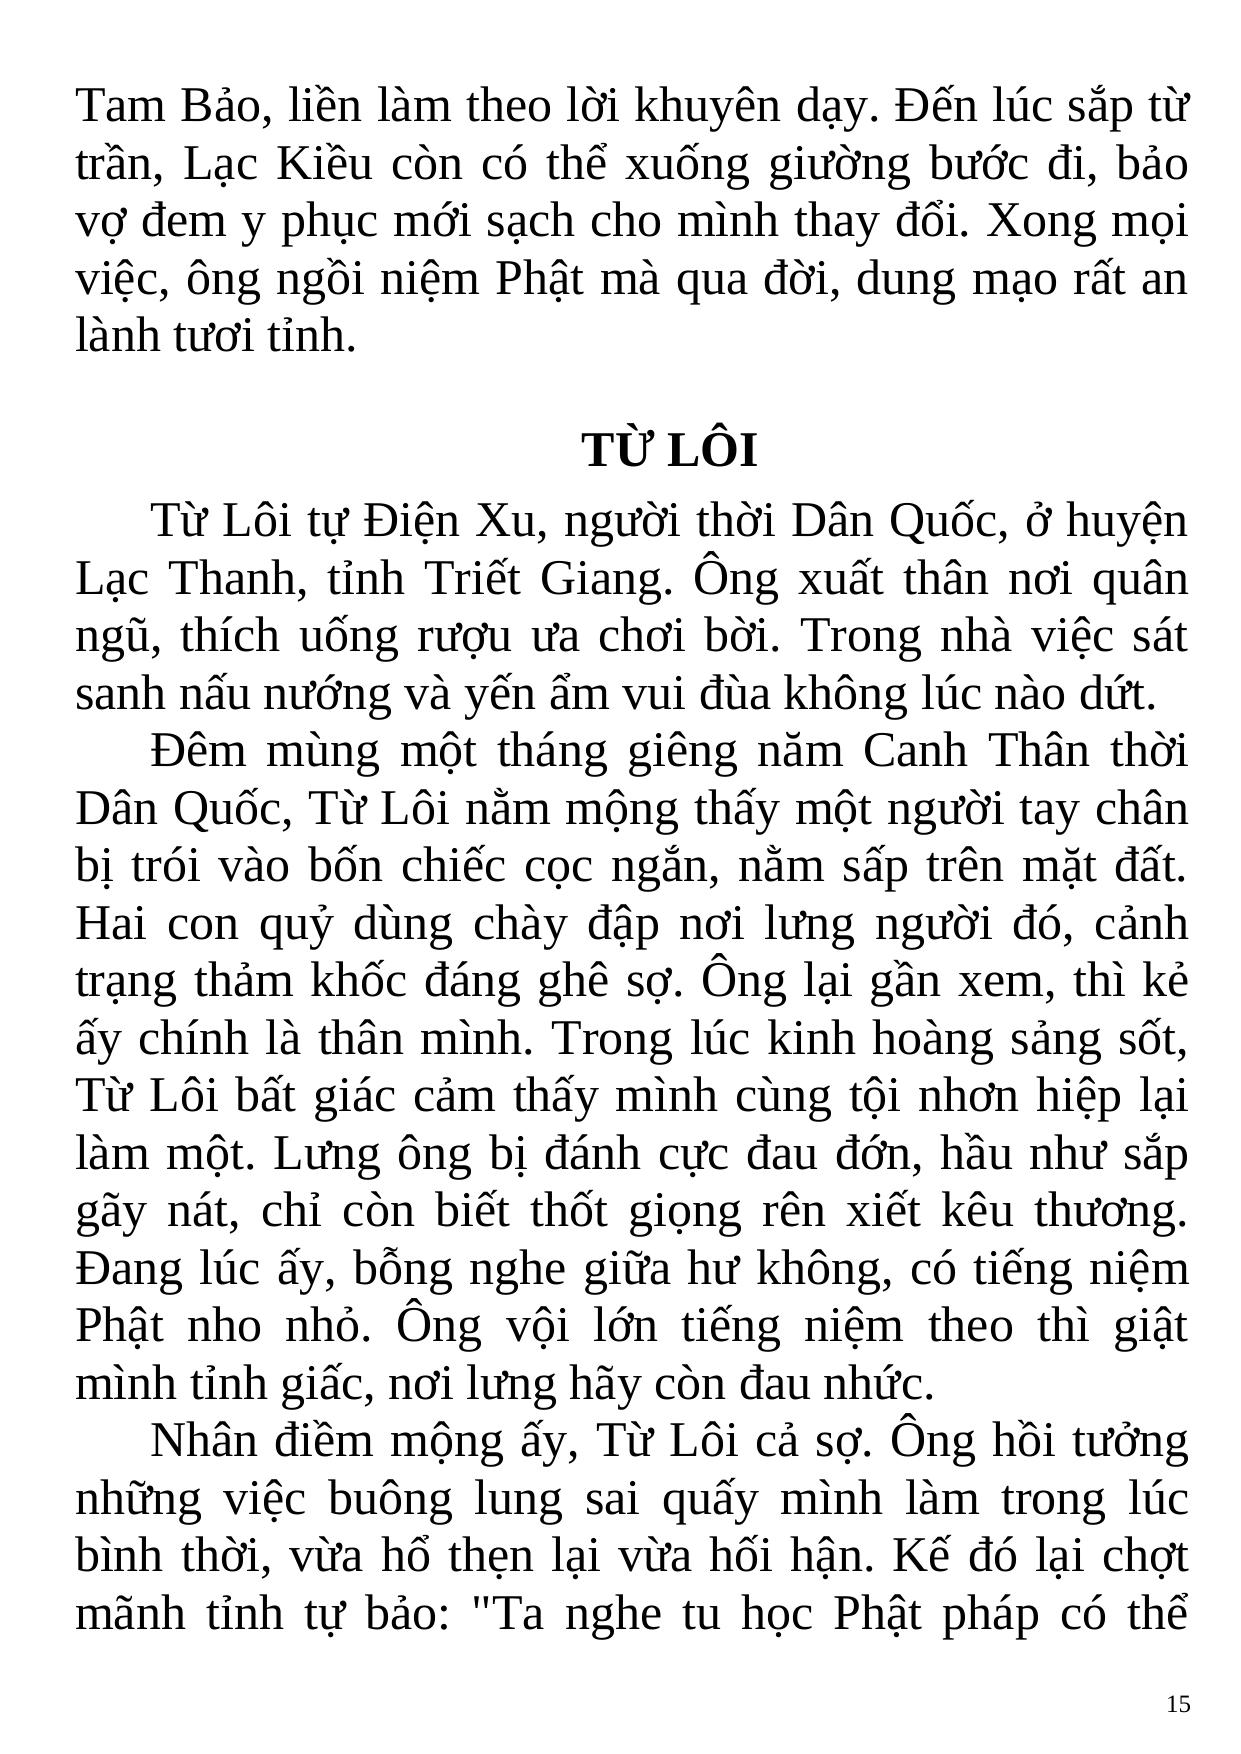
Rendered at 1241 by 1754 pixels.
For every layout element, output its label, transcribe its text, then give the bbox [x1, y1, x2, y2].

text TỪ LÔI [75, 420, 1191, 477]
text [75, 75, 1191, 362]
text Từ Lôi tự Điện Xu, người thời Dân Quốc, ở huyện Lạc Thanh, tỉnh Triết Giang. Ông xuất thân nơi quân ngũ, thích uống rượu ưa chơi bời. Trong nhà việc sát sanh nấu nướng và yến ẩm vui đùa không lúc nào dứt. [75, 490, 1191, 720]
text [75, 1410, 1191, 1640]
text Đêm mùng một tháng giêng năm Canh Thân thời Dân Quốc, Từ Lôi nằm mộng thấy một người tay chân bị trói vào bốn chiếc cọc ngắn, nằm sấp trên mặt đất. Hai con quỷ dùng chày đập nơi lưng người đó, cảnh trạng thảm khốc đáng ghê sợ. Ông lại gần xem, thì kẻ ấy chính là thân mình. Trong lúc kinh hoàng sảng sốt, Từ Lôi bất giác cảm thấy mình cùng tội nhơn hiệp lại làm một. Lưng ông bị đánh cực đau đớn, hầu như sắp gãy nát, chỉ còn biết thốt giọng rên xiết kêu thương. Đang lúc ấy, bỗng nghe giữa hư không, có tiếng niệm Phật nho nhỏ. Ông vội lớn tiếng niệm theo thì giật mình tỉnh giấc, nơi lưng hãy còn đau nhức. [75, 720, 1191, 1410]
